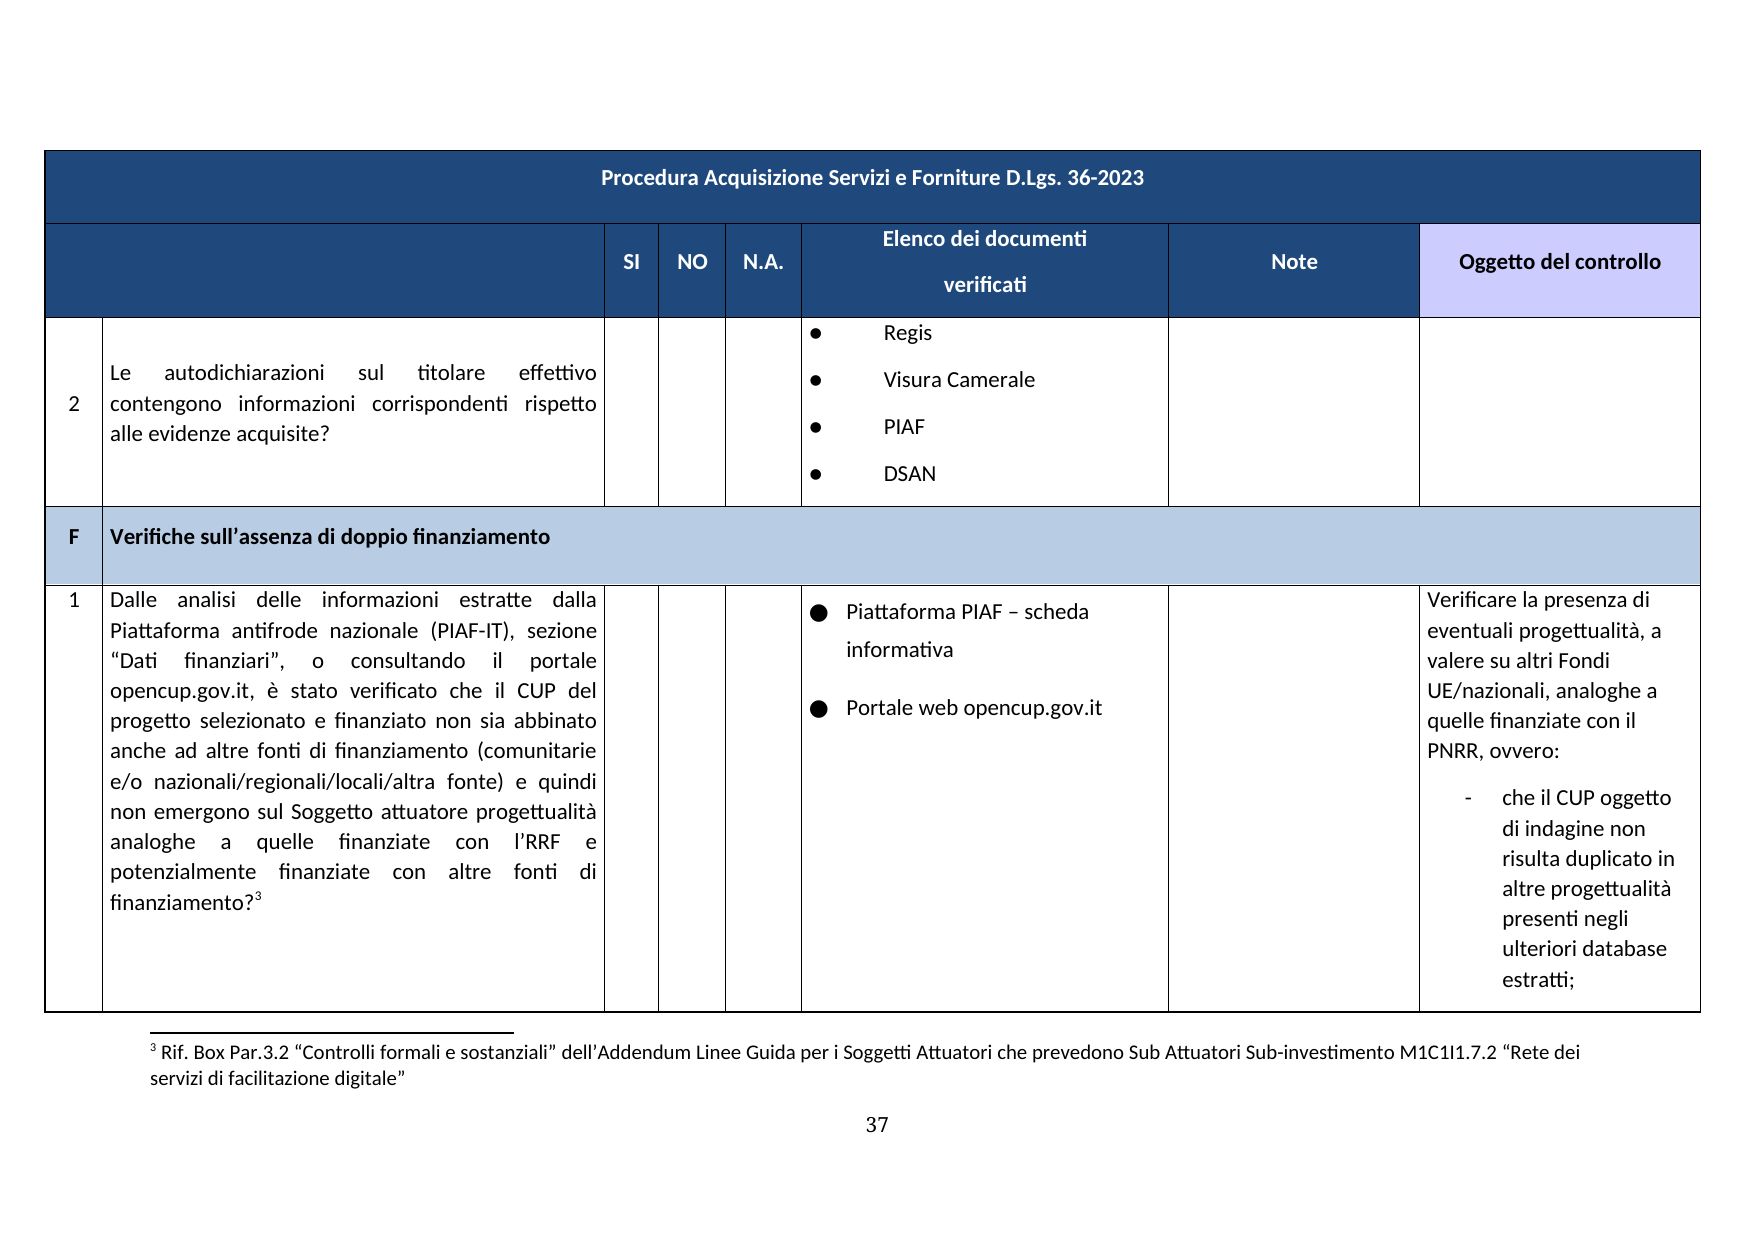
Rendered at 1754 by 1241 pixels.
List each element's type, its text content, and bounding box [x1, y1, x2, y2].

table_cell SI [605, 224, 658, 317]
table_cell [1420, 586, 1700, 1011]
table_cell [1169, 318, 1419, 506]
table_cell [1169, 586, 1419, 1011]
table_cell 2 [46, 318, 102, 506]
table_cell [605, 586, 658, 1011]
table_cell 1 [46, 586, 102, 1011]
table_cell [726, 318, 801, 506]
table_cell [802, 586, 1168, 1011]
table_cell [103, 586, 604, 1011]
table_cell [605, 318, 658, 506]
table_cell N.A. [726, 224, 801, 317]
table_cell [659, 586, 725, 1011]
table_cell [46, 224, 604, 317]
table_cell [1420, 318, 1700, 506]
table_cell Le autodichiarazioni sul titolare effettivo contengono informazioni corrispondenti rispetto alle evidenze acquisite? [103, 318, 604, 506]
table_cell NO [659, 224, 725, 317]
table_cell ● Regis ● Visura Camerale ● PIAF ● DSAN [802, 318, 1168, 506]
table_cell [726, 586, 801, 1011]
table_cell Verifiche sull’assenza di doppio finanziamento [103, 507, 1700, 584]
table_header Procedura Acquisizione Servizi e Forniture D.Lgs. 36-2023 [46, 151, 1700, 223]
table_cell Note [1169, 224, 1419, 317]
table_cell Elenco dei documenti verificati [802, 224, 1168, 317]
table_cell [659, 318, 725, 506]
table_cell F [46, 507, 102, 584]
table_cell Oggetto del controllo [1420, 224, 1700, 317]
